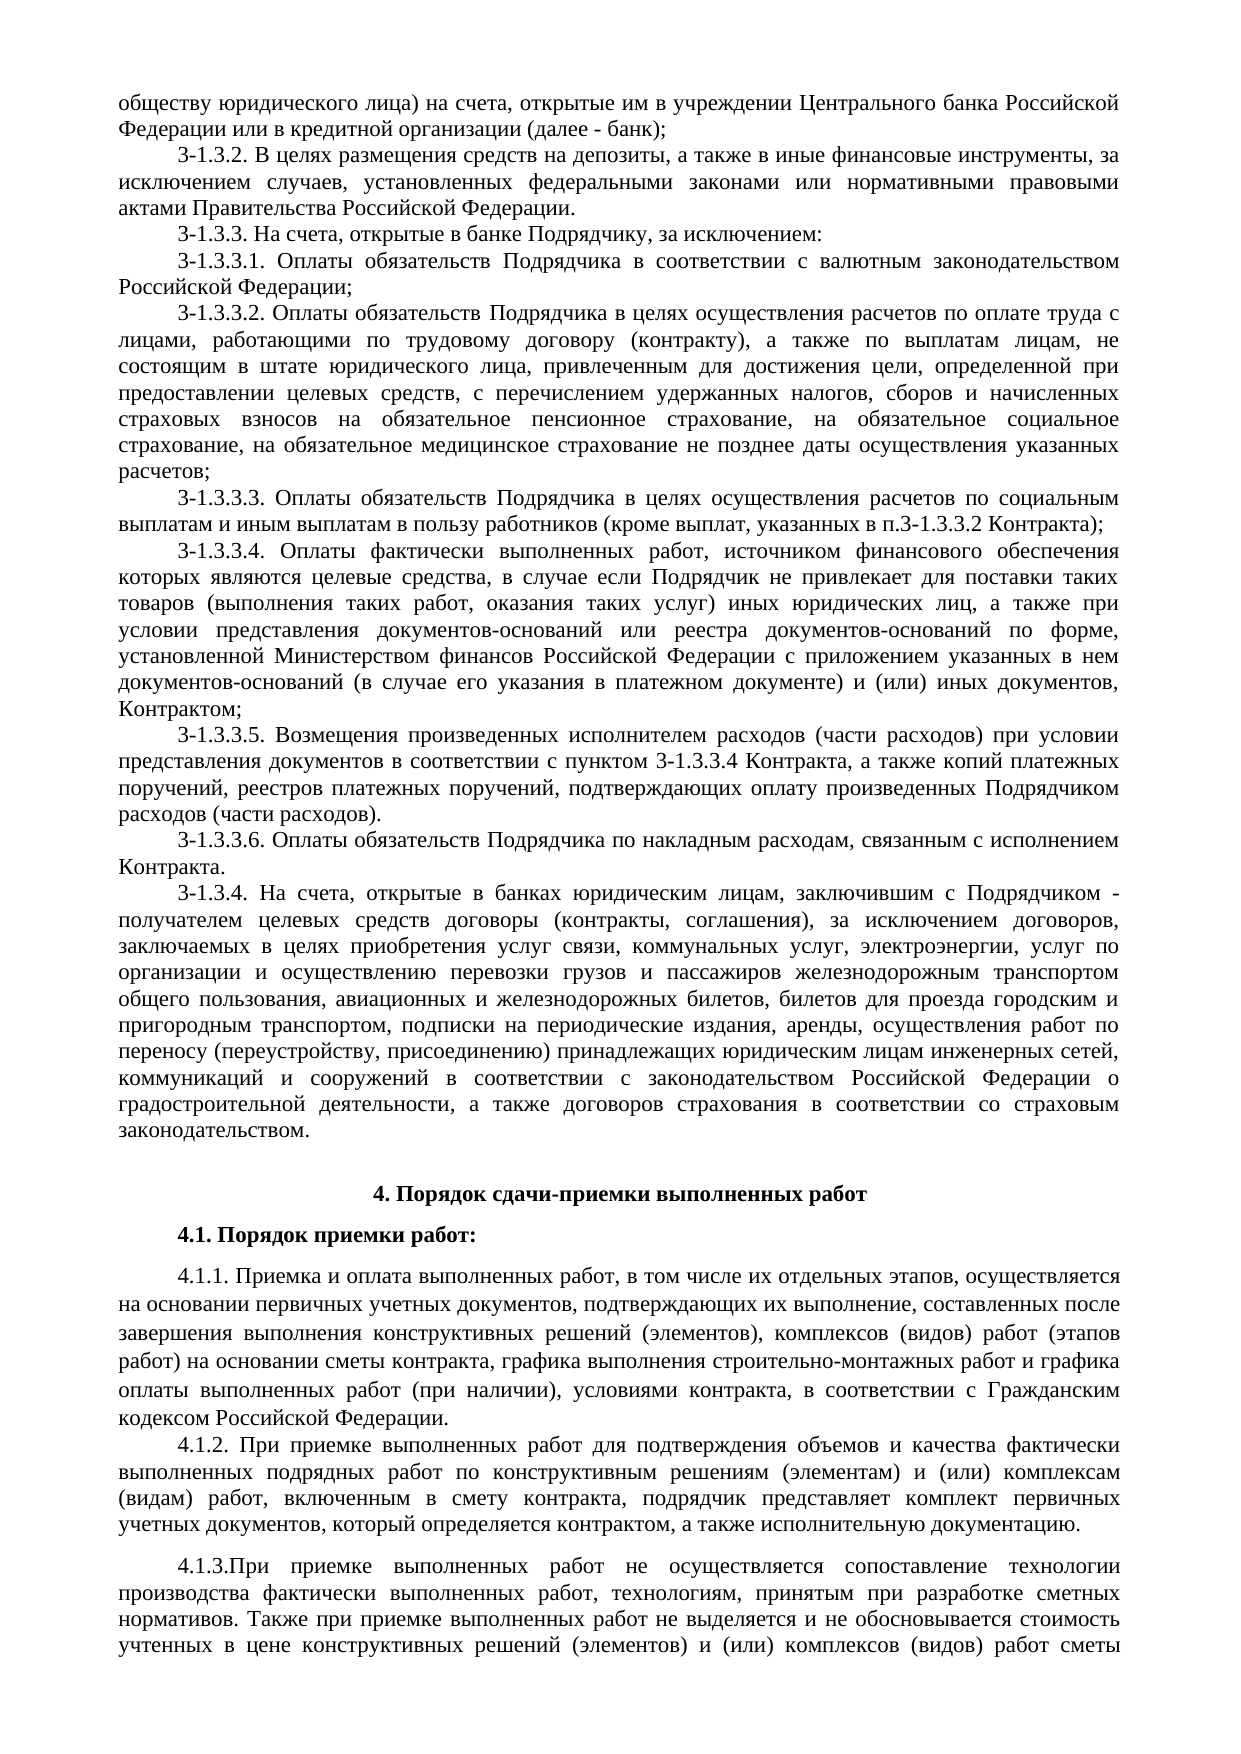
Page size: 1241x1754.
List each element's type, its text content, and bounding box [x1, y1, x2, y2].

text 3-1.3.3.5. Возмещения произведенных исполнителем расходов (части расходов) при условии представления документов в соответствии с пунктом 3-1.3.3.4 Контракта, а также копий платежных поручений, реестров платежных поручений, подтверждающих оплату произведенных Подрядчиком расходов (части расходов). [118, 721, 1121, 827]
text 4. Порядок сдачи-приемки выполненных работ [118, 1182, 1122, 1207]
text 4.1. Порядок приемки работ: [177, 1219, 1122, 1248]
text 3-1.3.3.2. Оплаты обязательств Подрядчика в целях осуществления расчетов по оплате труда с лицами, работающими по трудовому договору (контракту), а также по выплатам лицам, не состоящим в штате юридического лица, привлеченным для достижения цели, определенной при предоставлении целевых средств, с перечислением удержанных налогов, сборов и начисленных страховых взносов на обязательное пенсионное страхование, на обязательное социальное страхование, на обязательное медицинское страхование не позднее даты осуществления указанных расчетов; [118, 299, 1121, 484]
text 3-1.3.3. На счета, открытые в банке Подрядчику, за исключением: [118, 220, 1121, 247]
text 3-1.3.4. На счета, открытые в банках юридическим лицам, заключившим с Подрядчиком - получателем целевых средств договоры (контракты, соглашения), за исключением договоров, заключаемых в целях приобретения услуг связи, коммунальных услуг, электроэнергии, услуг по организации и осуществлению перевозки грузов и пассажиров железнодорожным транспортом общего пользования, авиационных и железнодорожных билетов, билетов для проезда городским и пригородным транспортом, подписки на периодические издания, аренды, осуществления работ по переносу (переустройству, присоединению) принадлежащих юридическим лицам инженерных сетей, коммуникаций и сооружений в соответствии с законодательством Российской Федерации о градостроительной деятельности, а также договоров страхования в соответствии со страховым законодательством. [118, 879, 1121, 1143]
text 3-1.3.3.4. Оплаты фактически выполненных работ, источником финансового обеспечения которых являются целевые средства, в случае если Подрядчик не привлекает для поставки таких товаров (выполнения таких работ, оказания таких услуг) иных юридических лиц, а также при условии представления документов-оснований или реестра документов-оснований по форме, установленной Министерством финансов Российской Федерации с приложением указанных в нем документов-оснований (в случае его указания в платежном документе) и (или) иных документов, Контрактом; [118, 537, 1121, 721]
text 3-1.3.3.1. Оплаты обязательств Подрядчика в соответствии с валютным законодательством Российской Федерации; [118, 247, 1121, 299]
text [118, 1552, 1122, 1658]
text 3-1.3.3.6. Оплаты обязательств Подрядчика по накладным расходам, связанным с исполнением Контракта. [118, 827, 1121, 879]
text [118, 89, 1121, 141]
text 4.1.1. Приемка и оплата выполненных работ, в том числе их отдельных этапов, осуществляется на основании первичных учетных документов, подтверждающих их выполнение, составленных после завершения выполнения конструктивных решений (элементов), комплексов (видов) работ (этапов работ) на основании сметы контракта, графика выполнения строительно-монтажных работ и графика оплаты выполненных работ (при наличии), условиями контракта, в соответствии с Гражданским кодексом Российской Федерации. [118, 1260, 1122, 1431]
text 3-1.3.3.3. Оплаты обязательств Подрядчика в целях осуществления расчетов по социальным выплатам и иным выплатам в пользу работников (кроме выплат, указанных в п.3-1.3.3.2 Контракта); [118, 484, 1121, 537]
text 3-1.3.2. В целях размещения средств на депозиты, а также в иные финансовые инструменты, за исключением случаев, установленных федеральными законами или нормативными правовыми актами Правительства Российской Федерации. [118, 141, 1121, 220]
text 4.1.2. При приемке выполненных работ для подтверждения объемов и качества фактически выполненных подрядных работ по конструктивным решениям (элементам) и (или) комплексам (видам) работ, включенным в смету контракта, подрядчик представляет комплект первичных учетных документов, который определяется контрактом, а также исполнительную документацию. [118, 1431, 1122, 1537]
